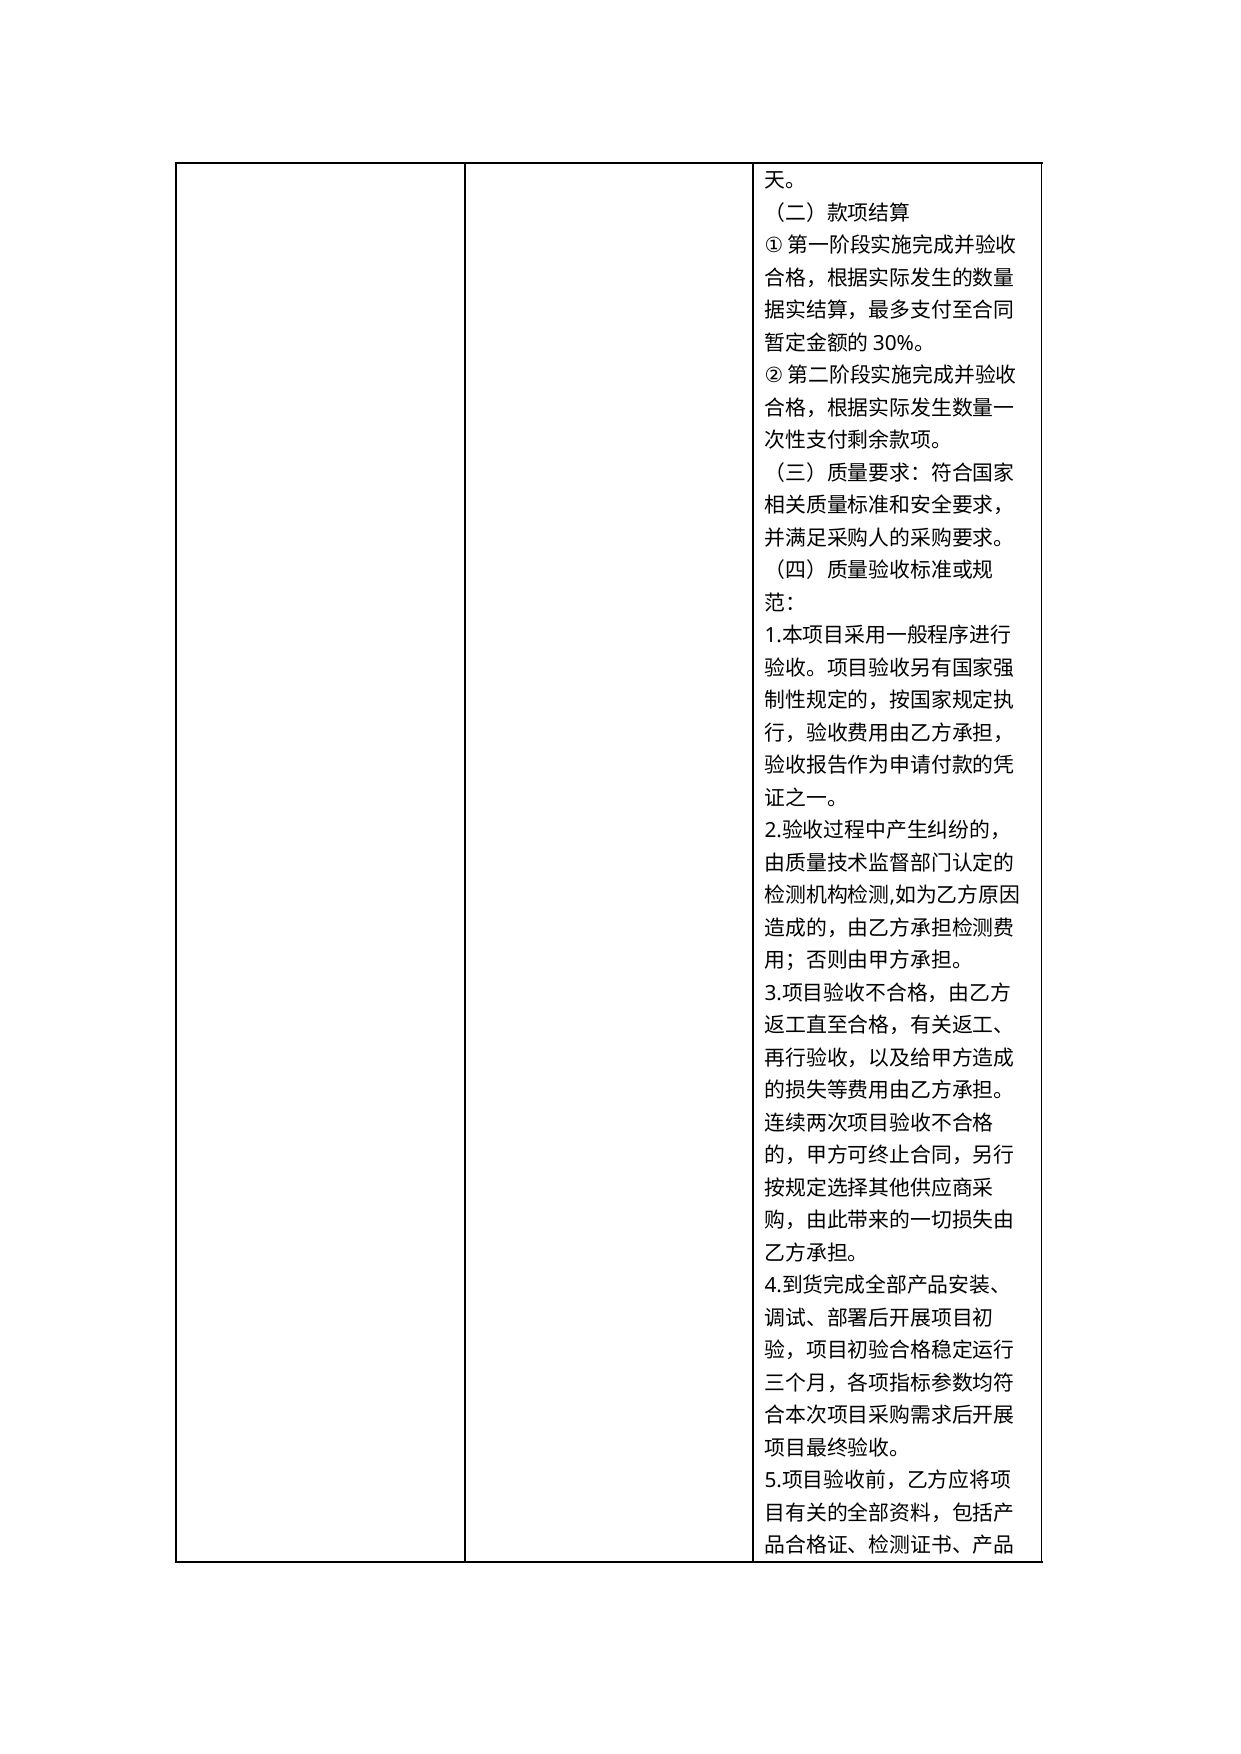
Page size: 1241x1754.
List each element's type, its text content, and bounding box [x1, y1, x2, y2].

table_cell [466, 164, 752, 1561]
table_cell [754, 164, 1041, 1561]
table_cell 1 [177, 164, 464, 1561]
